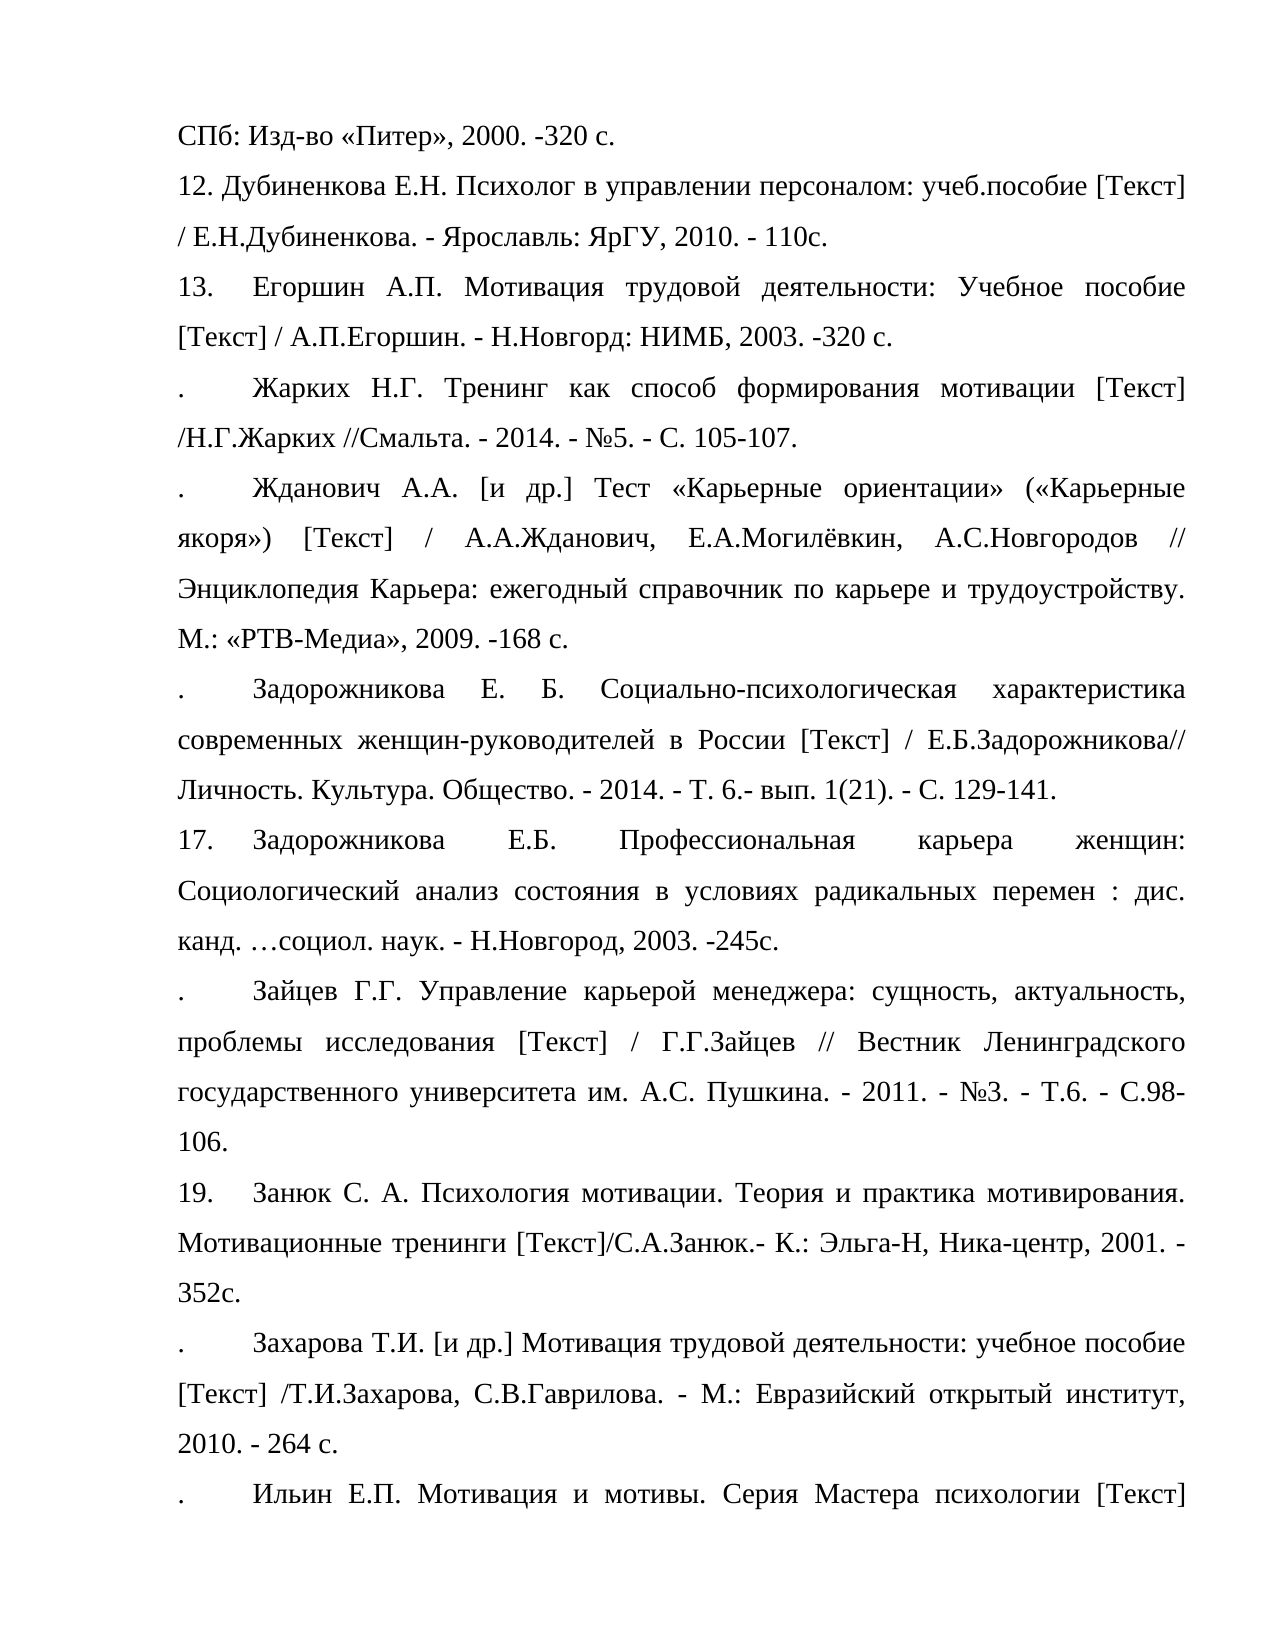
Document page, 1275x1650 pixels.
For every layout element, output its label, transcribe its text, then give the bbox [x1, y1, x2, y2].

text 13. Егоршин А.П. Мотивация трудовой деятельности: Учебное пособие [Текст] / А.П.Егоршин. - Н.Новгорд: НИМБ, 2003. -320 с. [177, 269, 1186, 353]
text . Жданович А.А. [и др.] Тест «Карьерные ориентации» («Карьерные якоря») [Текст] / А.А.Жданович, Е.А.Могилёвкин, А.С.Новгородов // Энциклопедия Карьера: ежегодный справочник по карьере и трудоустройству. М.: «РТВ-Медиа», 2009. -168 с. [177, 470, 1186, 655]
text 19. Занюк С. А. Психология мотивации. Теория и практика мотивирования. Мотивационные тренинги [Текст]/С.А.Занюк.- К.: Эльга-Н, Ника-центр, 2001. - 352с. [177, 1175, 1186, 1309]
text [177, 1477, 1186, 1510]
text . Захарова Т.И. [и др.] Мотивация трудовой деятельности: учебное пособие [Текст] /Т.И.Захарова, С.В.Гаврилова. - М.: Евразийский открытый институт, 2010. - 264 c. [177, 1326, 1186, 1460]
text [177, 118, 1186, 152]
text 17. Задорожникова Е.Б. Профессиональная карьера женщин: Социологический анализ состояния в условиях радикальных перемен : дис. канд. …социол. наук. - Н.Новгород, 2003. -245с. [177, 822, 1186, 957]
text . Задорожникова Е. Б. Социально-психологическая характеристика современных женщин-руководителей в России [Текст] / Е.Б.Задорожникова// Личность. Культура. Общество. - 2014. - Т. 6.- вып. 1(21). - С. 129-141. [177, 672, 1186, 806]
text . Жарких Н.Г. Тренинг как способ формирования мотивации [Текст] /Н.Г.Жарких //Смальта. - 2014. - №5. - С. 105-107. [177, 370, 1186, 453]
text 12. Дубиненкова Е.Н. Психолог в управлении персоналом: учеб.пособие [Текст] / Е.Н.Дубиненкова. - Ярославль: ЯрГУ, 2010. - 110с. [177, 168, 1186, 252]
text . Зайцев Г.Г. Управление карьерой менеджера: сущность, актуальность, проблемы исследования [Текст] / Г.Г.Зайцев // Вестник Ленинградского государственного университета им. А.С. Пушкина. - 2011. - №3. - Т.6. - С.98- 106. [177, 973, 1186, 1158]
